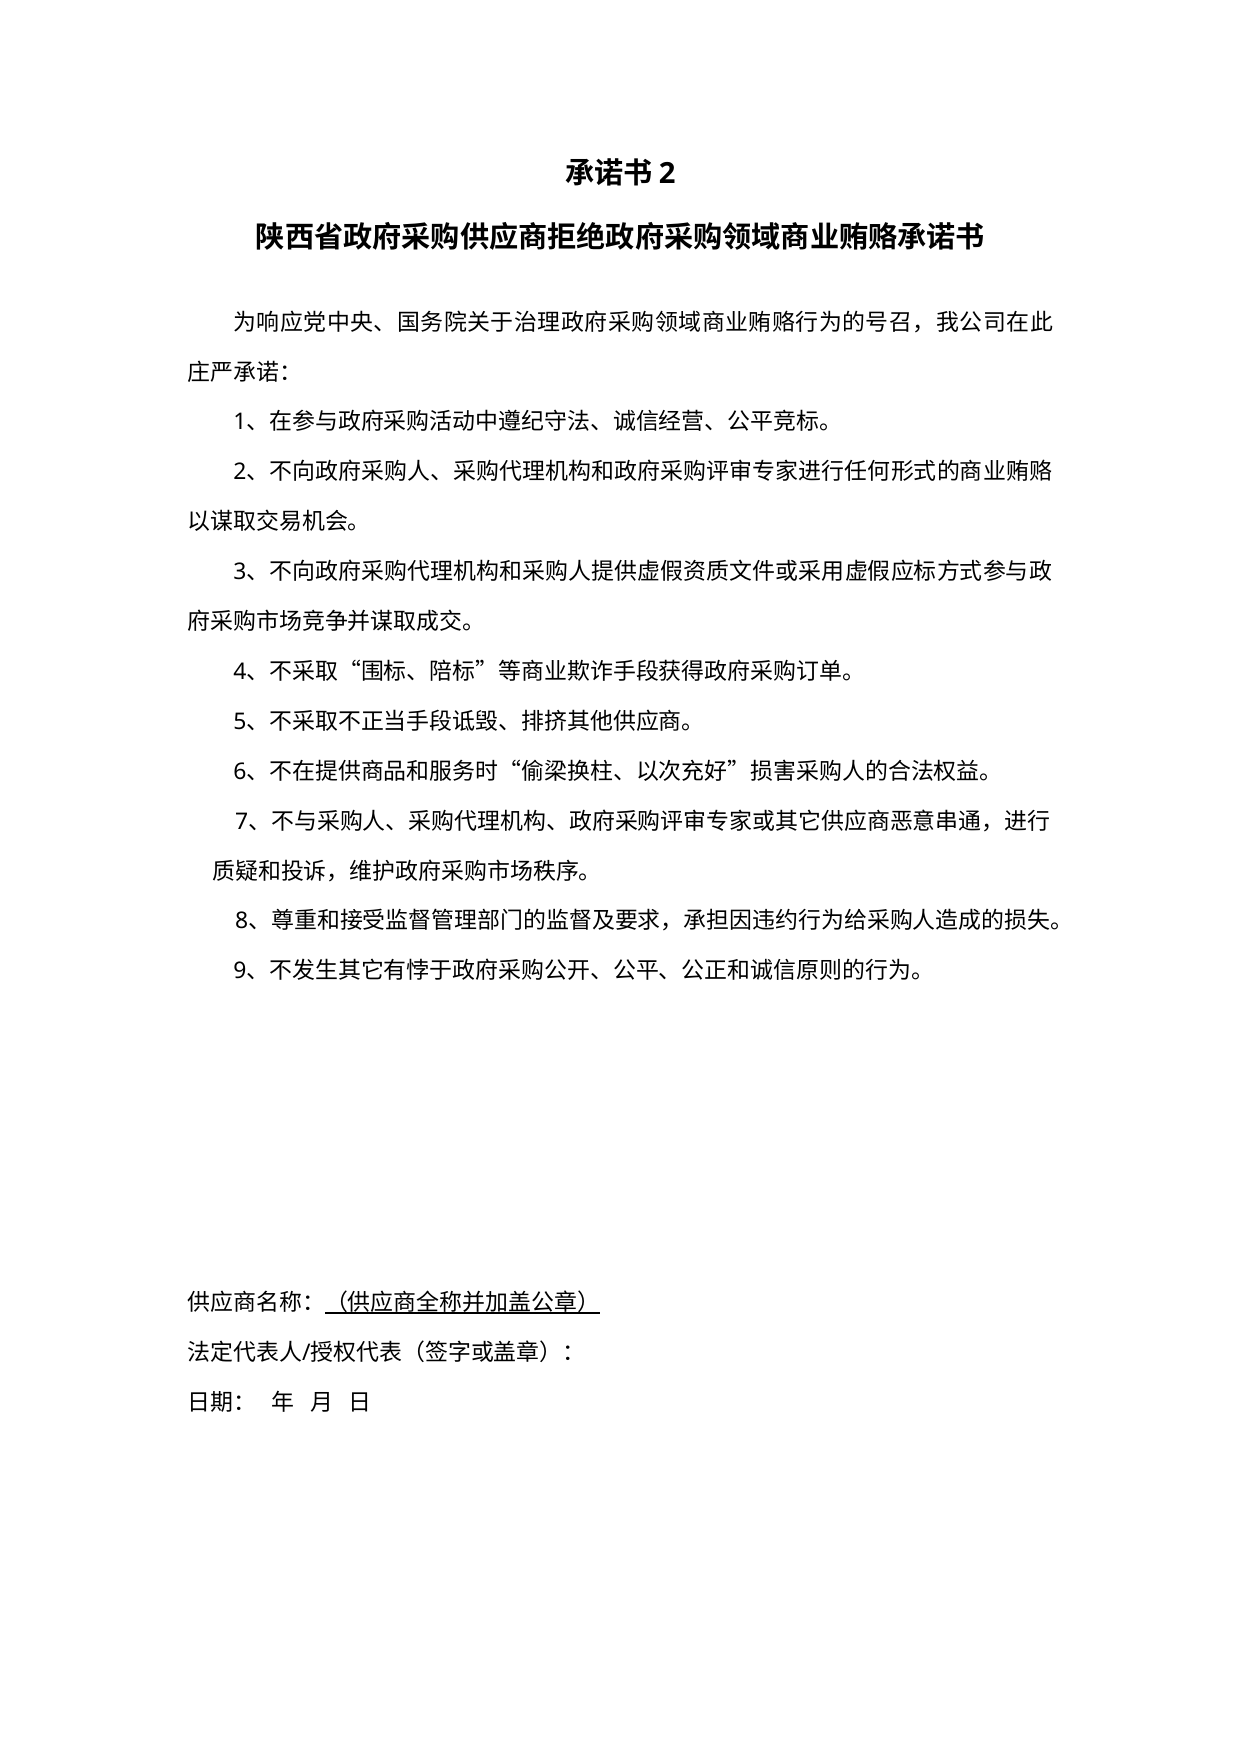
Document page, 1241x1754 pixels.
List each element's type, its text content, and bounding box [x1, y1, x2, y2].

text 5、不采取不正当手段诋毁、排挤其他供应商。 [187, 703, 1053, 736]
text 6、不在提供商品和服务时“偷梁换柱、以次充好”损害采购人的合法权益。 [187, 753, 1053, 786]
text 日期： 年 月 日 [187, 1383, 1053, 1417]
text 9、不发生其它有悖于政府采购公开、公平、公正和诚信原则的行为。 [187, 952, 1053, 986]
text 3、不向政府采购代理机构和采购人提供虚假资质文件或采用虚假应标方式参与政府采购市场竞争并谋取成交。 [187, 553, 1053, 636]
text 为响应党中央、国务院关于治理政府采购领域商业贿赂行为的号召，我公司在此庄严承诺： [187, 304, 1053, 387]
text 7、不与采购人、采购代理机构、政府采购评审专家或其它供应商恶意串通，进行质疑和投诉，维护政府采购市场秩序。 [212, 803, 1053, 886]
text 陕西省政府采购供应商拒绝政府采购领域商业贿赂承诺书 [187, 213, 1053, 256]
text 供应商名称：（供应商全称并加盖公章） [187, 1283, 1053, 1317]
text 法定代表人/授权代表（签字或盖章）： [187, 1333, 1053, 1367]
text 2、不向政府采购人、采购代理机构和政府采购评审专家进行任何形式的商业贿赂以谋取交易机会。 [187, 453, 1053, 536]
text 1、在参与政府采购活动中遵纪守法、诚信经营、公平竞标。 [187, 403, 1053, 437]
text 4、不采取“围标、陪标”等商业欺诈手段获得政府采购订单。 [187, 653, 1053, 686]
text 8、尊重和接受监督管理部门的监督及要求，承担因违约行为给采购人造成的损失。 [212, 902, 1053, 936]
text 承诺书2 [187, 150, 1053, 192]
